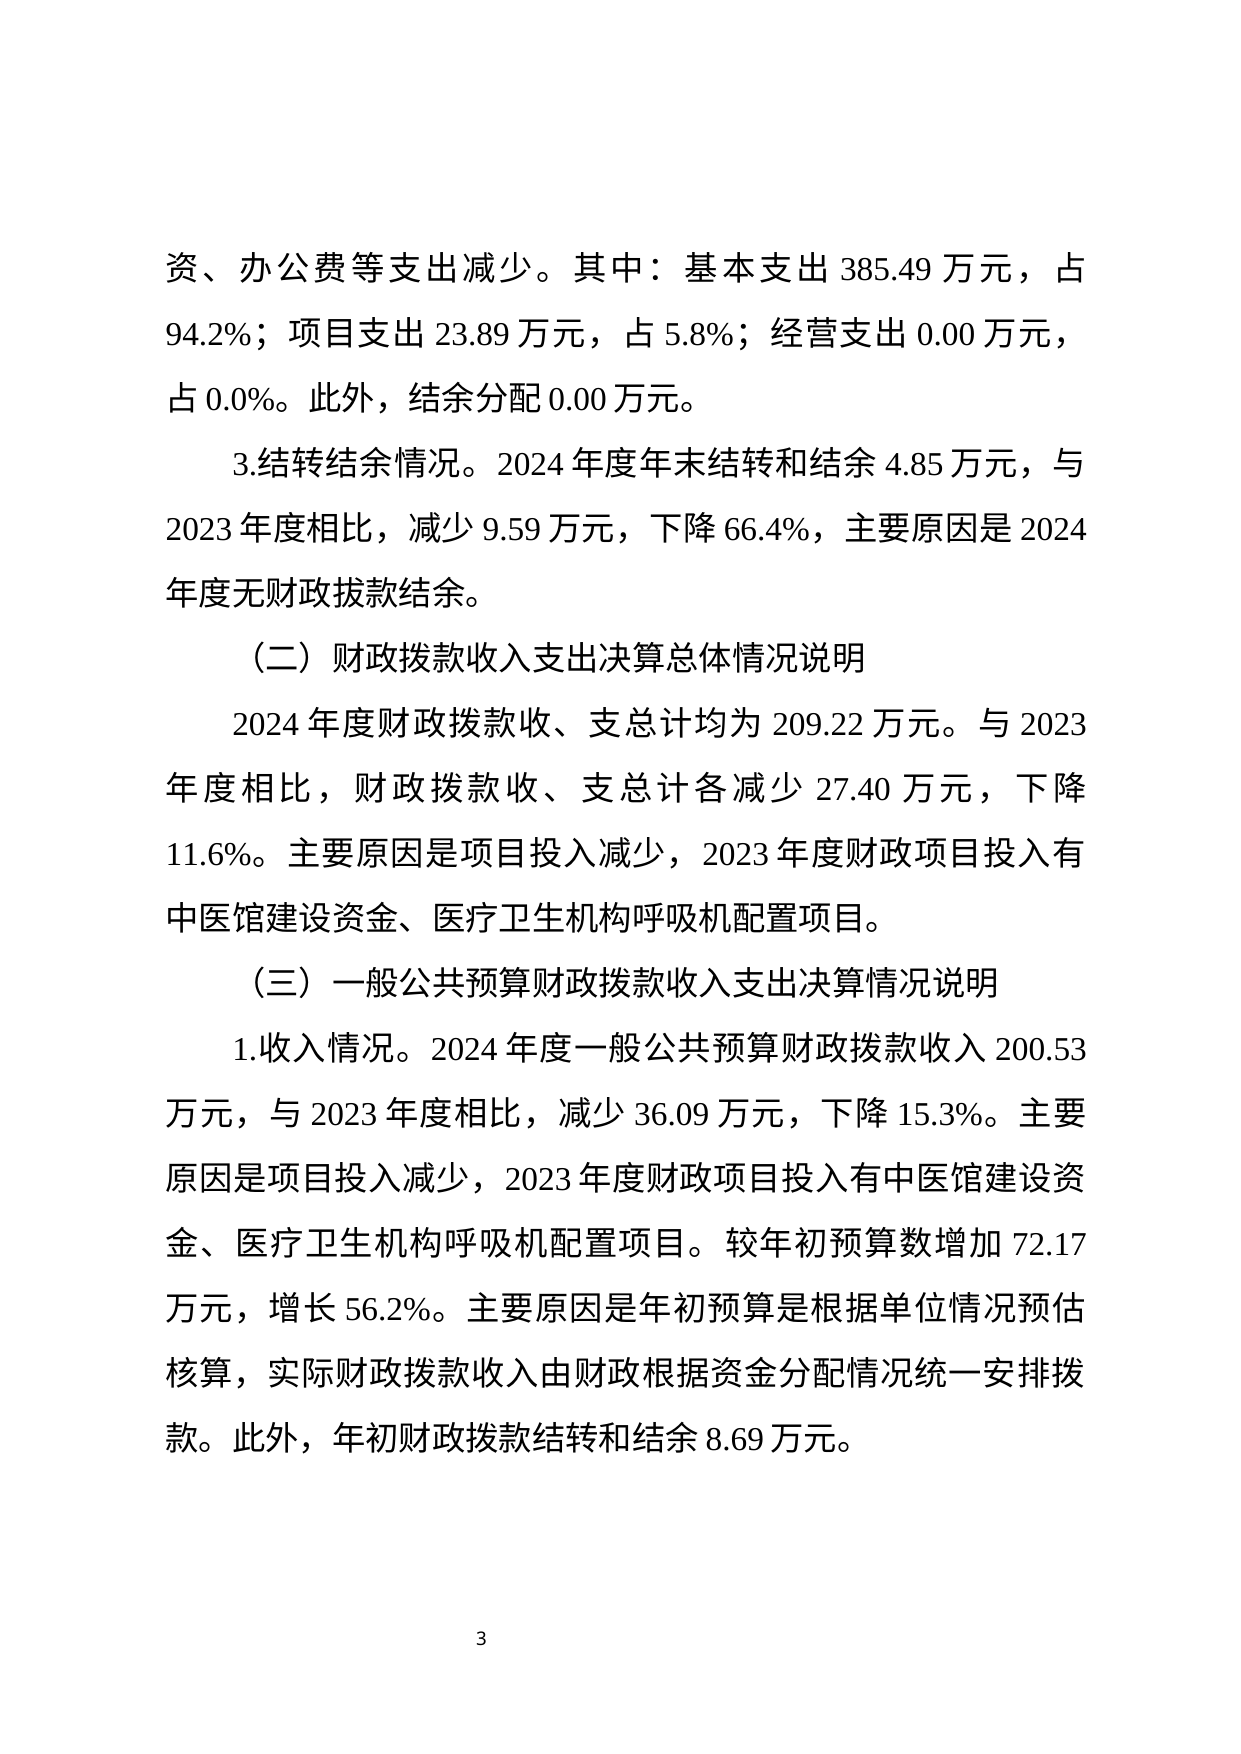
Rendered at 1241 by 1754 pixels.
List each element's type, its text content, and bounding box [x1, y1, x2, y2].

text （二）财政拨款收入支出决算总体情况说明 [165, 623, 1087, 688]
text 2024年度财政拨款收、支总计均为209.22万元。与2023年度相比，财政拨款收、支总计各减少27.40万元，下降11.6%。主要原因是项目投入减少，2023年度财政项目投入有中医馆建设资金、医疗卫生机构呼吸机配置项目。 [165, 688, 1087, 948]
text （三）一般公共预算财政拨款收入支出决算情况说明 [165, 948, 1087, 1013]
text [165, 233, 1087, 428]
text 3.结转结余情况。2024年度年末结转和结余4.85万元，与2023年度相比，减少9.59万元，下降66.4%，主要原因是2024年度无财政拔款结余。 [165, 428, 1087, 623]
text 1.收入情况。2024年度一般公共预算财政拨款收入200.53万元，与2023年度相比，减少36.09万元，下降15.3%。主要原因是项目投入减少，2023年度财政项目投入有中医馆建设资金、医疗卫生机构呼吸机配置项目。较年初预算数增加72.17万元，增长56.2%。主要原因是年初预算是根据单位情况预估核算，实际财政拨款收入由财政根据资金分配情况统一安排拨款。此外，年初财政拨款结转和结余8.69万元。 [165, 1013, 1087, 1468]
